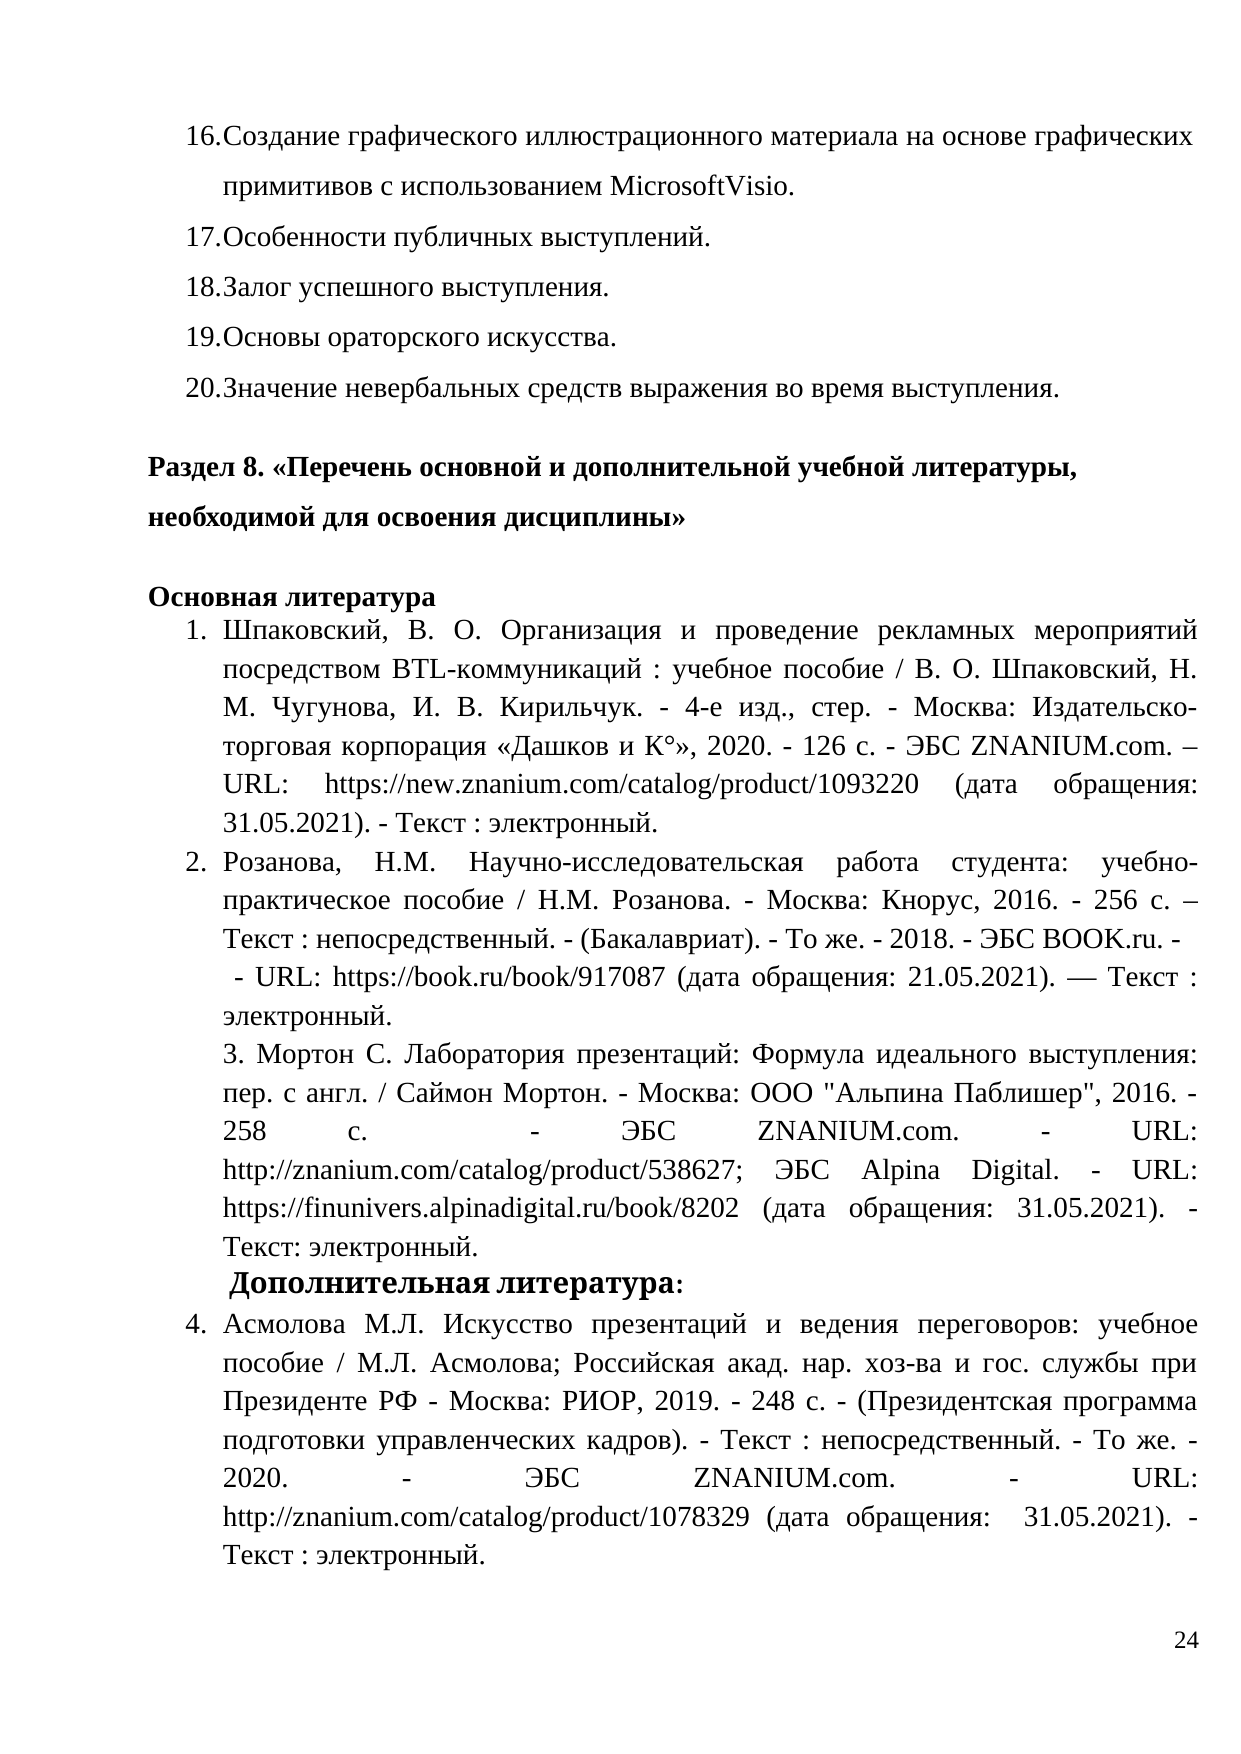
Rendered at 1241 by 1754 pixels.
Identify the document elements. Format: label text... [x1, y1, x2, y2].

list Основы ораторского искусства. [185, 319, 1199, 353]
subtitle Раздел 8. «Перечень основной и дополнительной учебной литературы, необходимой для освоения дисциплины» [148, 449, 1199, 533]
list Залог успешного выступления. [185, 269, 1199, 303]
list 3. Мортон С. Лаборатория презентаций: Формула идеального выступления: пер. с англ. / Саймон Мортон. - Москва: ООО "Альпина Паблишер", 2016. - 258 с. - ЭБС ZNANIUM.com. - URL: http://znanium.com/catalog/product/538627; ЭБС Alpina Digital. - URL: https://finunivers.alpinadigital.ru/book/8202 (дата обращения: 31.05.2021). - Текст: электронный. [223, 1036, 1199, 1263]
list Создание графического иллюстрационного материала на основе графических примитивов с использованием MicrosoftVisio. [185, 118, 1194, 202]
text Основная литература [148, 579, 1199, 612]
list Особенности публичных выступлений. [185, 219, 1199, 252]
list Значение невербальных средств выражения во время выступления. [185, 370, 1199, 403]
list - URL: https://book.ru/book/917087 (дата обращения: 21.05.2021). — Текст : электронный. [223, 959, 1199, 1031]
list Шпаковский, В. О. Организация и проведение рекламных мероприятий посредством BTL-коммуникаций : учебное пособие / В. О. Шпаковский, Н. М. Чугунова, И. В. Кирильчук. - 4-е изд., стер. - Москва: Издательско-торговая корпорация «Дашков и К°», 2020. - 126 с. - ЭБС ZNANIUM.com. – URL: https://new.znanium.com/catalog/product/1093220 (дата обращения: 31.05.2021). - Текст : электронный. [185, 612, 1199, 839]
list Дополнительная литература: [223, 1268, 1199, 1301]
list Розанова, Н.М. Научно-исследовательская работа студента: учебно-практическое пособие / Н.М. Розанова. - Москва: Кнорус, 2016. - 256 с. – Текст : непосредственный. - (Бакалавриат). - То же. - 2018. - ЭБС BOOK.ru. - [185, 844, 1199, 954]
list Асмолова М.Л. Искусство презентаций и ведения переговоров: учебное пособие / М.Л. Асмолова; Российская акад. нар. хоз-ва и гос. службы при Президенте РФ - Москва: РИОР, 2019. - 248 с. - (Президентская программа подготовки управленческих кадров). - Текст : непосредственный. - То же. - 2020. - ЭБС ZNANIUM.com. - URL: http://znanium.com/catalog/product/1078329 (дата обращения: 31.05.2021). - Текст : электронный. [185, 1306, 1199, 1571]
